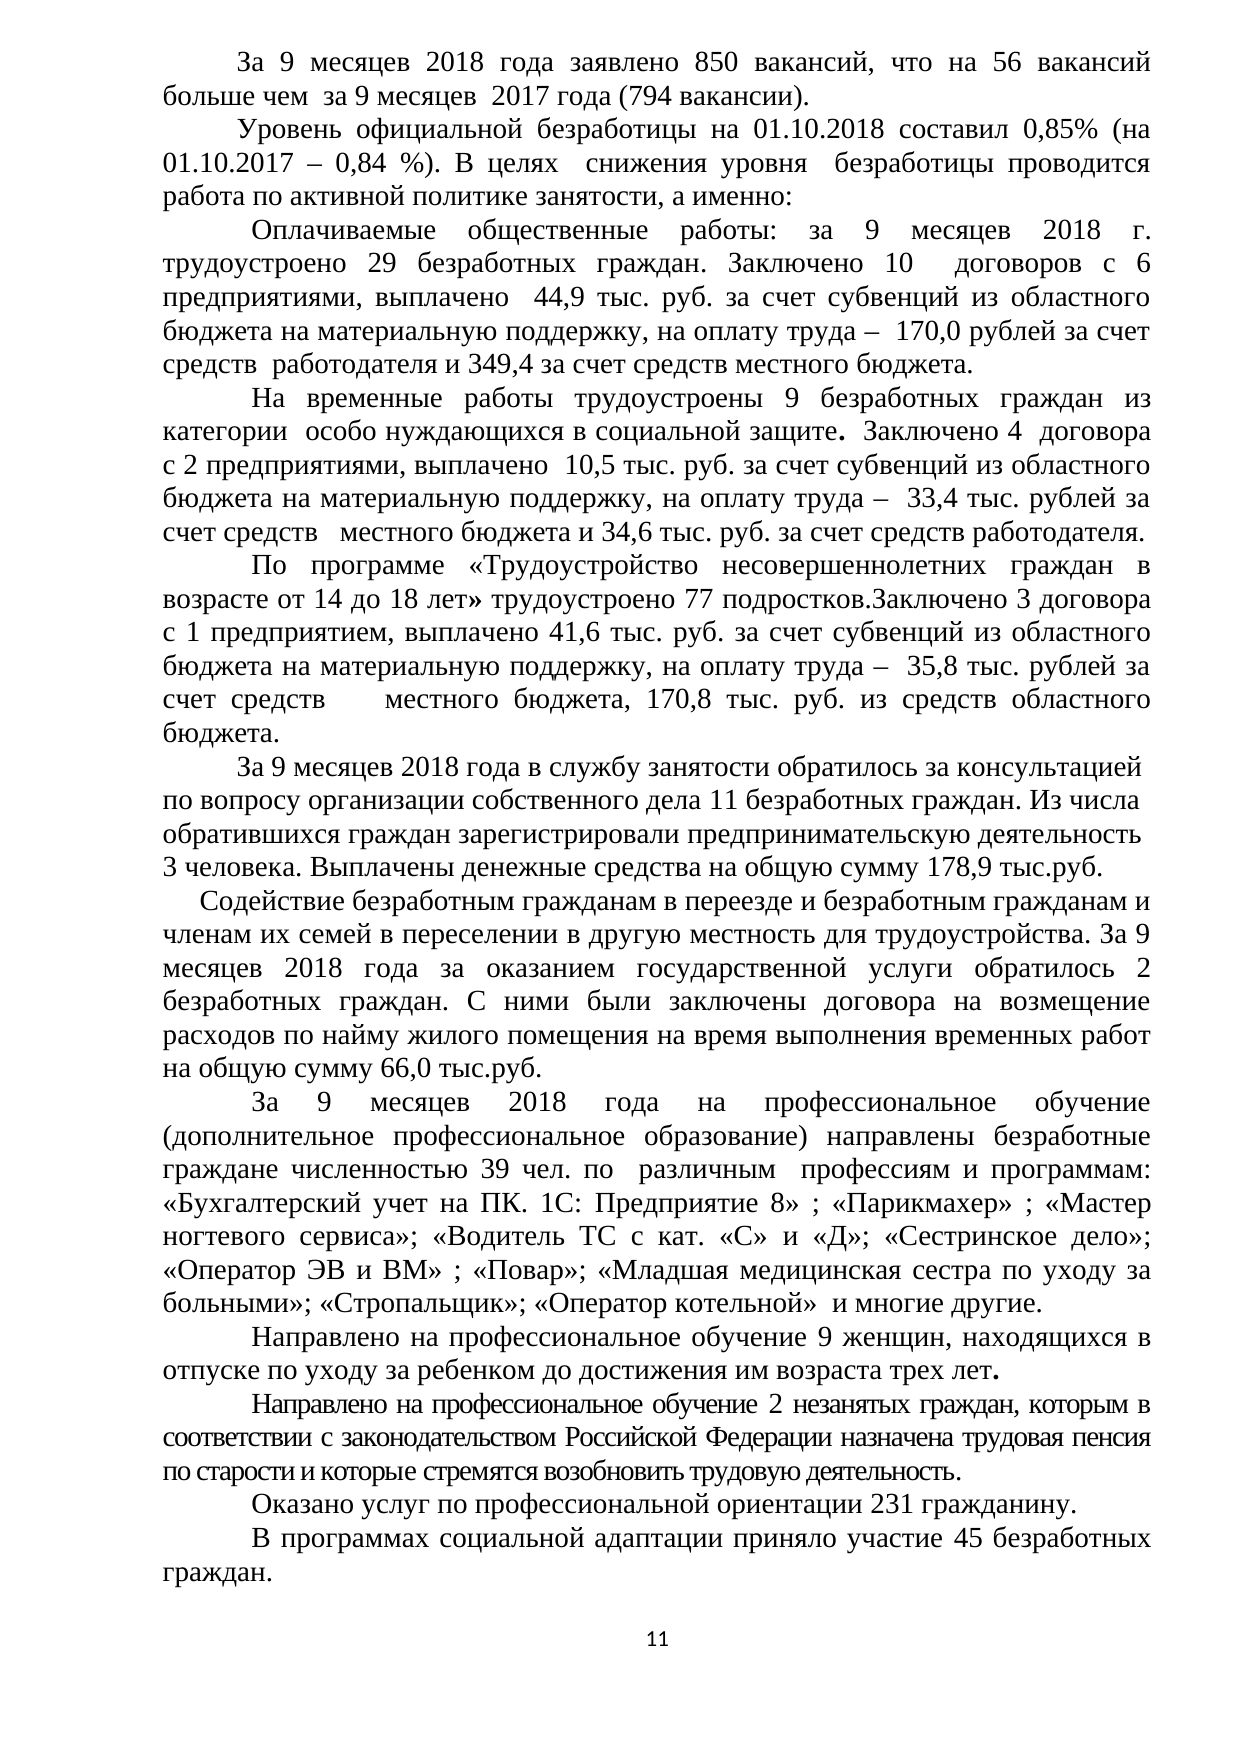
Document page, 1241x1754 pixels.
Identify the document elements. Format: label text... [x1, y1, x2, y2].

text Содействие безработным гражданам в переезде и безработным гражданам и членам их семей в переселении в другую местность для трудоустройства. За 9 месяцев 2018 года за оказанием государственной услуги обратилось 2 безработных граждан. С ними были заключены договора на возмещение расходов по найму жилого помещения на время выполнения временных работ на общую сумму 66,0 тыс.руб. [162, 883, 1152, 1084]
text Уровень официальной безработицы на 01.10.2018 составил 0,85% (на 01.10.2017 – 0,84 %). В целях снижения уровня безработицы проводится работа по активной политике занятости, а именно: [162, 111, 1152, 212]
text В программах социальной адаптации приняло участие 45 безработных граждан. [162, 1520, 1152, 1587]
text Оплачиваемые общественные работы: за 9 месяцев 2018 г. трудоустроено 29 безработных граждан. Заключено 10 договоров с 6 предприятиями, выплачено 44,9 тыс. руб. за счет субвенций из областного бюджета на материальную поддержку, на оплату труда – 170,0 рублей за счет средств работодателя и 349,4 за счет средств местного бюджета. [162, 212, 1152, 380]
text Направлено на профессиональное обучение 2 незанятых граждан, которым в соответствии с законодательством Российской Федерации назначена трудовая пенсия по старости и которые стремятся возобновить трудовую деятельность. [162, 1386, 1152, 1487]
text За 9 месяцев 2018 года в службу занятости обратилось за консультацией по вопросу организации собственного дела 11 безработных граждан. Из числа обратившихся граждан зарегистрировали предпринимательскую деятельность 3 человека. Выплачены денежные средства на общую сумму 178,9 тыс.руб. [162, 749, 1152, 883]
text Направлено на профессиональное обучение 9 женщин, находящихся в отпуске по уходу за ребенком до достижения им возраста трех лет. [162, 1319, 1152, 1386]
text Оказано услуг по профессиональной ориентации 231 гражданину. [162, 1487, 1152, 1520]
text На временные работы трудоустроены 9 безработных граждан из категории особо нуждающихся в социальной защите. Заключено 4 договора с 2 предприятиями, выплачено 10,5 тыс. руб. за счет субвенций из областного бюджета на материальную поддержку, на оплату труда – 33,4 тыс. рублей за счет средств местного бюджета и 34,6 тыс. руб. за счет средств работодателя. [162, 380, 1152, 547]
text За 9 месяцев 2018 года на профессиональное обучение (дополнительное профессиональное образование) направлены безработные граждане численностью 39 чел. по различным профессиям и программам: «Бухгалтерский учет на ПК. 1С: Предприятие 8» ; «Парикмахер» ; «Мастер ногтевого сервиса»; «Водитель ТС с кат. «С» и «Д»; «Сестринское дело»; «Оператор ЭВ и ВМ» ; «Повар»; «Младшая медицинская сестра по уходу за больными»; «Стропальщик»; «Оператор котельной» и многие другие. [162, 1084, 1152, 1319]
text За 9 месяцев 2018 года заявлено 850 вакансий, что на 56 вакансий больше чем за 9 месяцев 2017 года (794 вакансии). [162, 44, 1152, 111]
text По программе «Трудоустройство несовершеннолетних граждан в возрасте от 14 до 18 лет» трудоустроено 77 подростков.Заключено 3 договора с 1 предприятием, выплачено 41,6 тыс. руб. за счет субвенций из областного бюджета на материальную поддержку, на оплату труда – 35,8 тыс. рублей за счет средств местного бюджета, 170,8 тыс. руб. из средств областного бюджета. [162, 547, 1152, 749]
